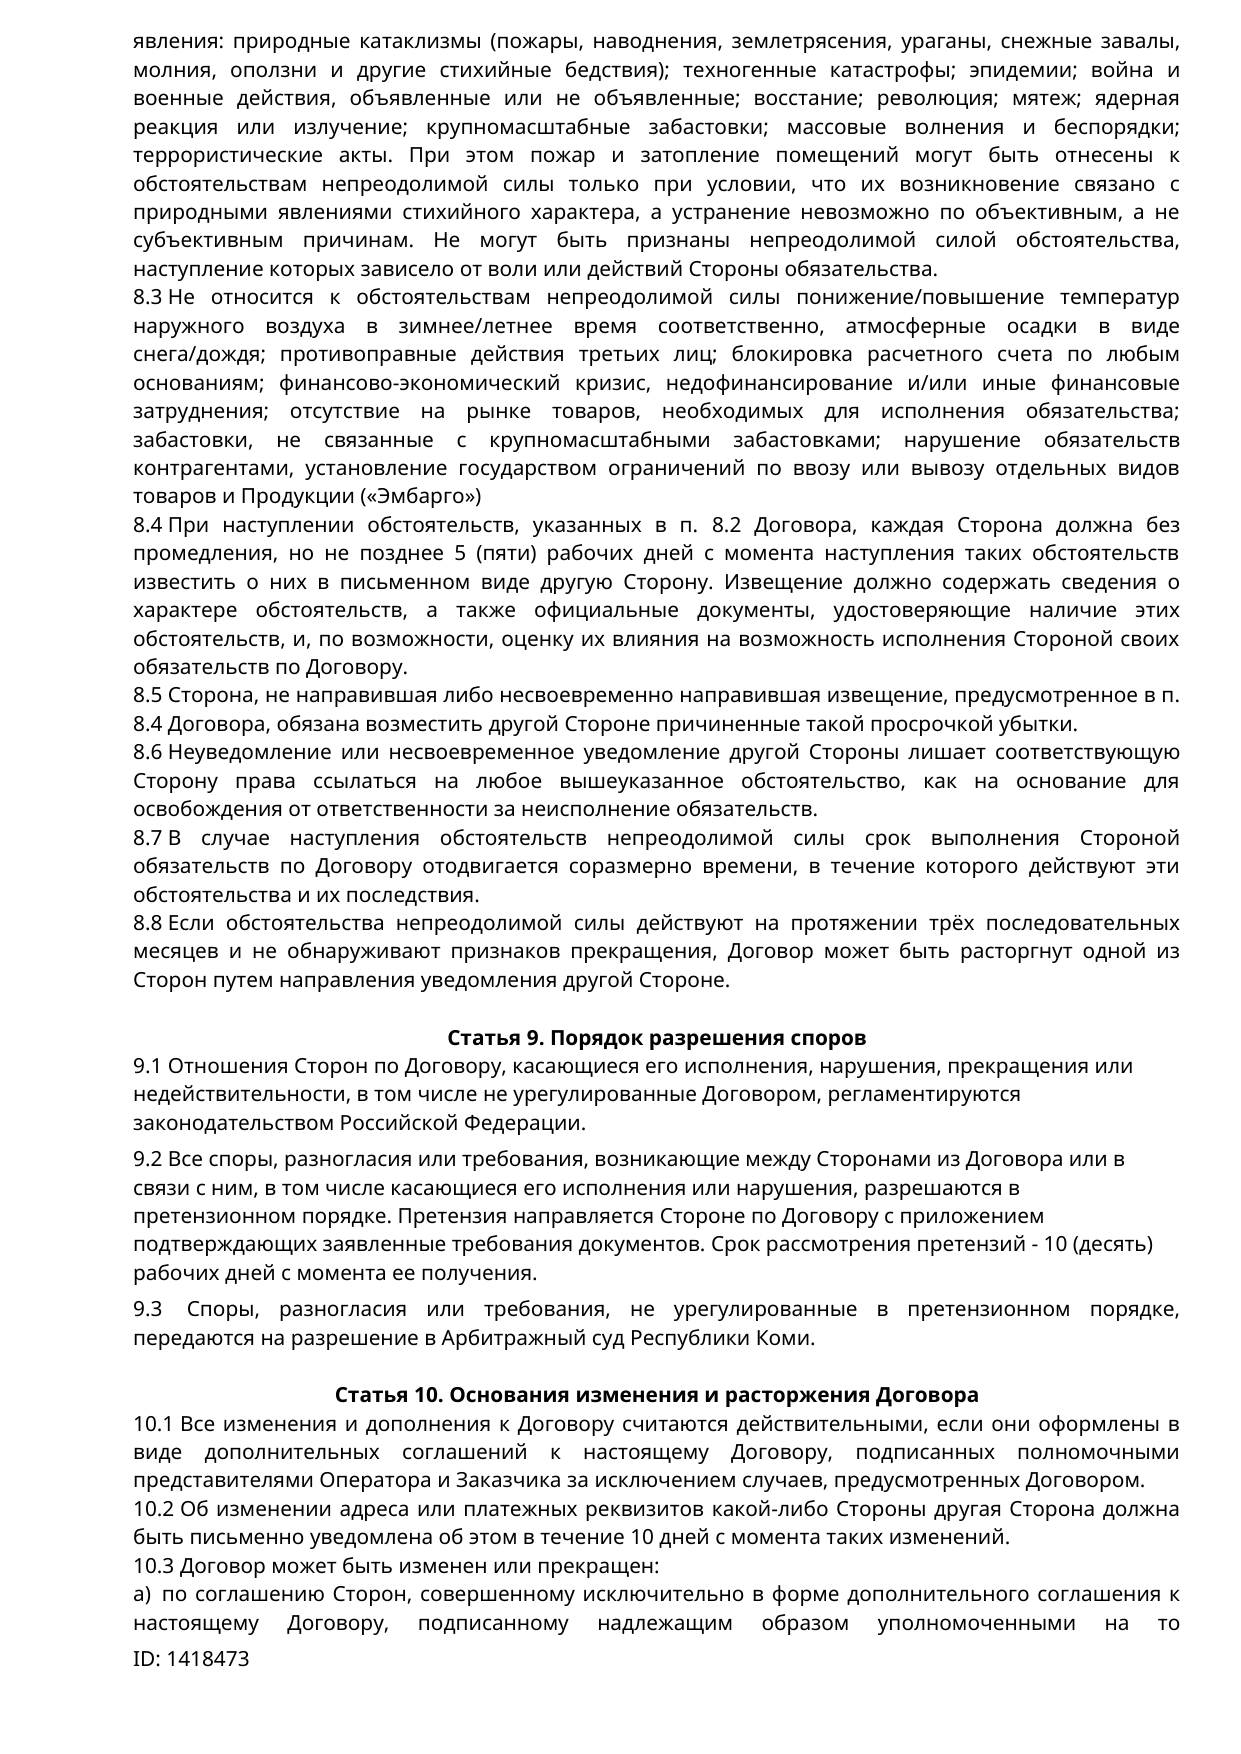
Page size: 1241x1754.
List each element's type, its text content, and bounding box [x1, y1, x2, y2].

list В случае наступления обстоятельств непреодолимой силы срок выполнения Стороной обязательств по Договору отодвигается соразмерно времени, в течение которого действуют эти обстоятельства и их последствия. [133, 823, 1181, 908]
list Сторона, не направившая либо несвоевременно направившая извещение, предусмотренное в п. 8.4 Договора, обязана возместить другой Стороне причиненные такой просрочкой убытки. [133, 681, 1181, 737]
list При наступлении обстоятельств, указанных в п. 8.2 Договора, каждая Сторона должна без промедления, но не позднее 5 (пяти) рабочих дней с момента наступления таких обстоятельств известить о них в письменном виде другую Сторону. Извещение должно содержать сведения о характере обстоятельств, а также официальные документы, удостоверяющие наличие этих обстоятельств, и, по возможности, оценку их влияния на возможность исполнения Стороной своих обязательств по Договору. [133, 510, 1181, 681]
list Все изменения и дополнения к Договору считаются действительными, если они оформлены в виде дополнительных соглашений к настоящему Договору, подписанных полномочными представителями Оператора и Заказчика за исключением случаев, предусмотренных Договором. [133, 1409, 1181, 1494]
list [133, 27, 1181, 282]
list Споры, разногласия или требования, не урегулированные в претензионном порядке, передаются на разрешение в Арбитражный суд Республики Коми. [133, 1294, 1181, 1351]
list Договор может быть изменен или прекращен: [133, 1551, 1181, 1579]
list Отношения Сторон по Договору, касающиеся его исполнения, нарушения, прекращения или недействительности, в том числе не урегулированные Договором, регламентируются законодательством Российской Федерации. [133, 1051, 1181, 1136]
list Не относится к обстоятельствам непреодолимой силы понижение/повышение температур наружного воздуха в зимнее/летнее время соответственно, атмосферные осадки в виде снега/дождя; противоправные действия третьих лиц; блокировка расчетного счета по любым основаниям; финансово-экономический кризис, недофинансирование и/или иные финансовые затруднения; отсутствие на рынке товаров, необходимых для исполнения обязательства; забастовки, не связанные с крупномасштабными забастовками; нарушение обязательств контрагентами, установление государством ограничений по ввозу или вывозу отдельных видов товаров и Продукции («Эмбарго») [133, 282, 1181, 510]
list Основания изменения и расторжения Договора [133, 1380, 1181, 1409]
list Об изменении адреса или платежных реквизитов какой-либо Стороны другая Сторона должна быть письменно уведомлена об этом в течение 10 дней с момента таких изменений. [133, 1494, 1181, 1551]
list Порядок разрешения споров [133, 1023, 1181, 1051]
list Неуведомление или несвоевременное уведомление другой Стороны лишает соответствующую Сторону права ссылаться на любое вышеуказанное обстоятельство, как на основание для освобождения от ответственности за неисполнение обязательств. [133, 737, 1181, 823]
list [133, 1579, 1181, 1636]
list Если обстоятельства непреодолимой силы действуют на протяжении трёх последовательных месяцев и не обнаруживают признаков прекращения, Договор может быть расторгнут одной из Сторон путем направления уведомления другой Стороне. [133, 908, 1181, 993]
list Все споры, разногласия или требования, возникающие между Сторонами из Договора или в связи с ним, в том числе касающиеся его исполнения или нарушения, разрешаются в претензионном порядке. Претензия направляется Стороне по Договору с приложением подтверждающих заявленные требования документов. Срок рассмотрения претензий - 10 (десять) рабочих дней с момента ее получения. [133, 1144, 1181, 1286]
